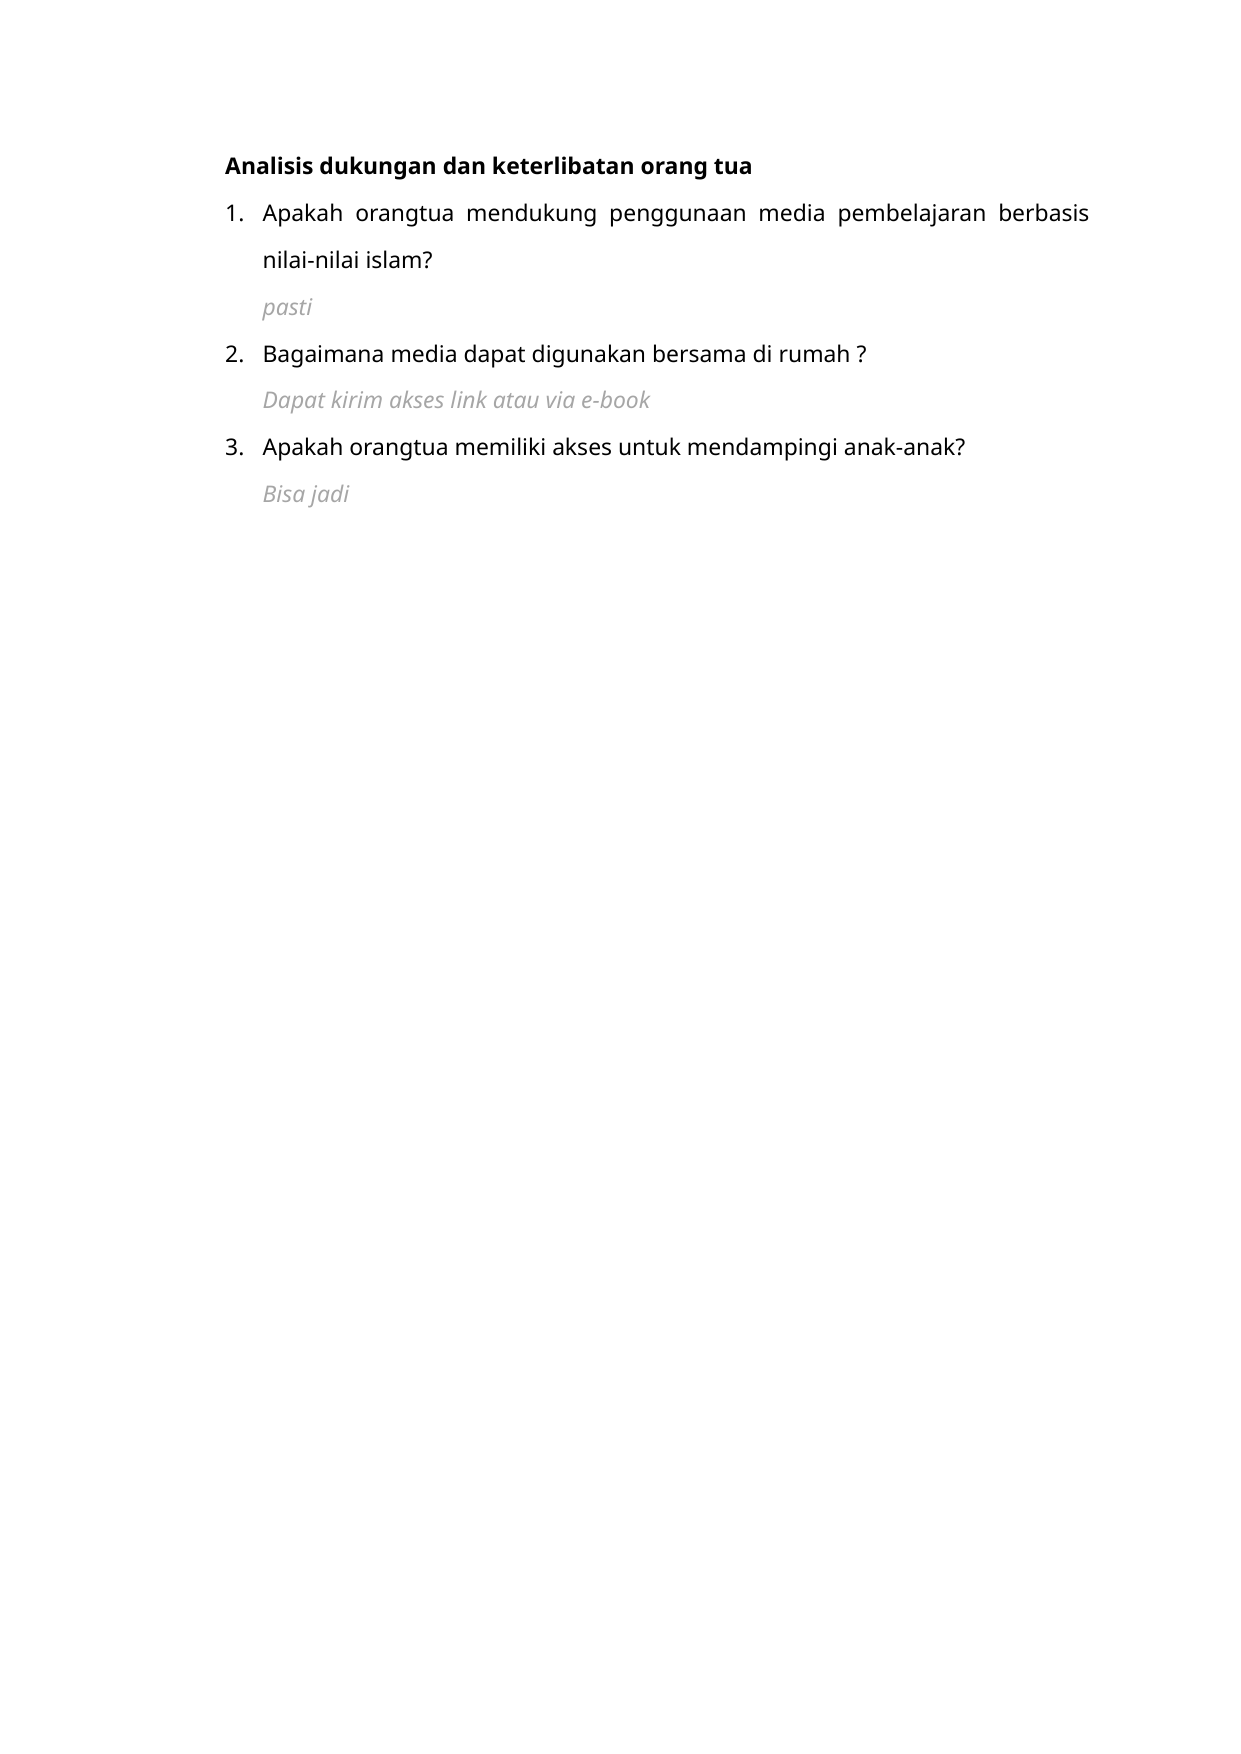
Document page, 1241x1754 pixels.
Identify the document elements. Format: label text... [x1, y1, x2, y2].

list pasti [262, 291, 1090, 322]
list Bagaimana media dapat digunakan bersama di rumah ? [225, 337, 1090, 369]
list Dapat kirim akses link atau via e-book [262, 384, 1090, 416]
list Bisa jadi [262, 478, 1090, 509]
list Apakah orangtua mendukung penggunaan media pembelajaran berbasis nilai-nilai islam? [225, 197, 1090, 275]
text Analisis dukungan dan keterlibatan orang tua [225, 150, 1090, 181]
list Apakah orangtua memiliki akses untuk mendampingi anak-anak? [225, 431, 1090, 462]
